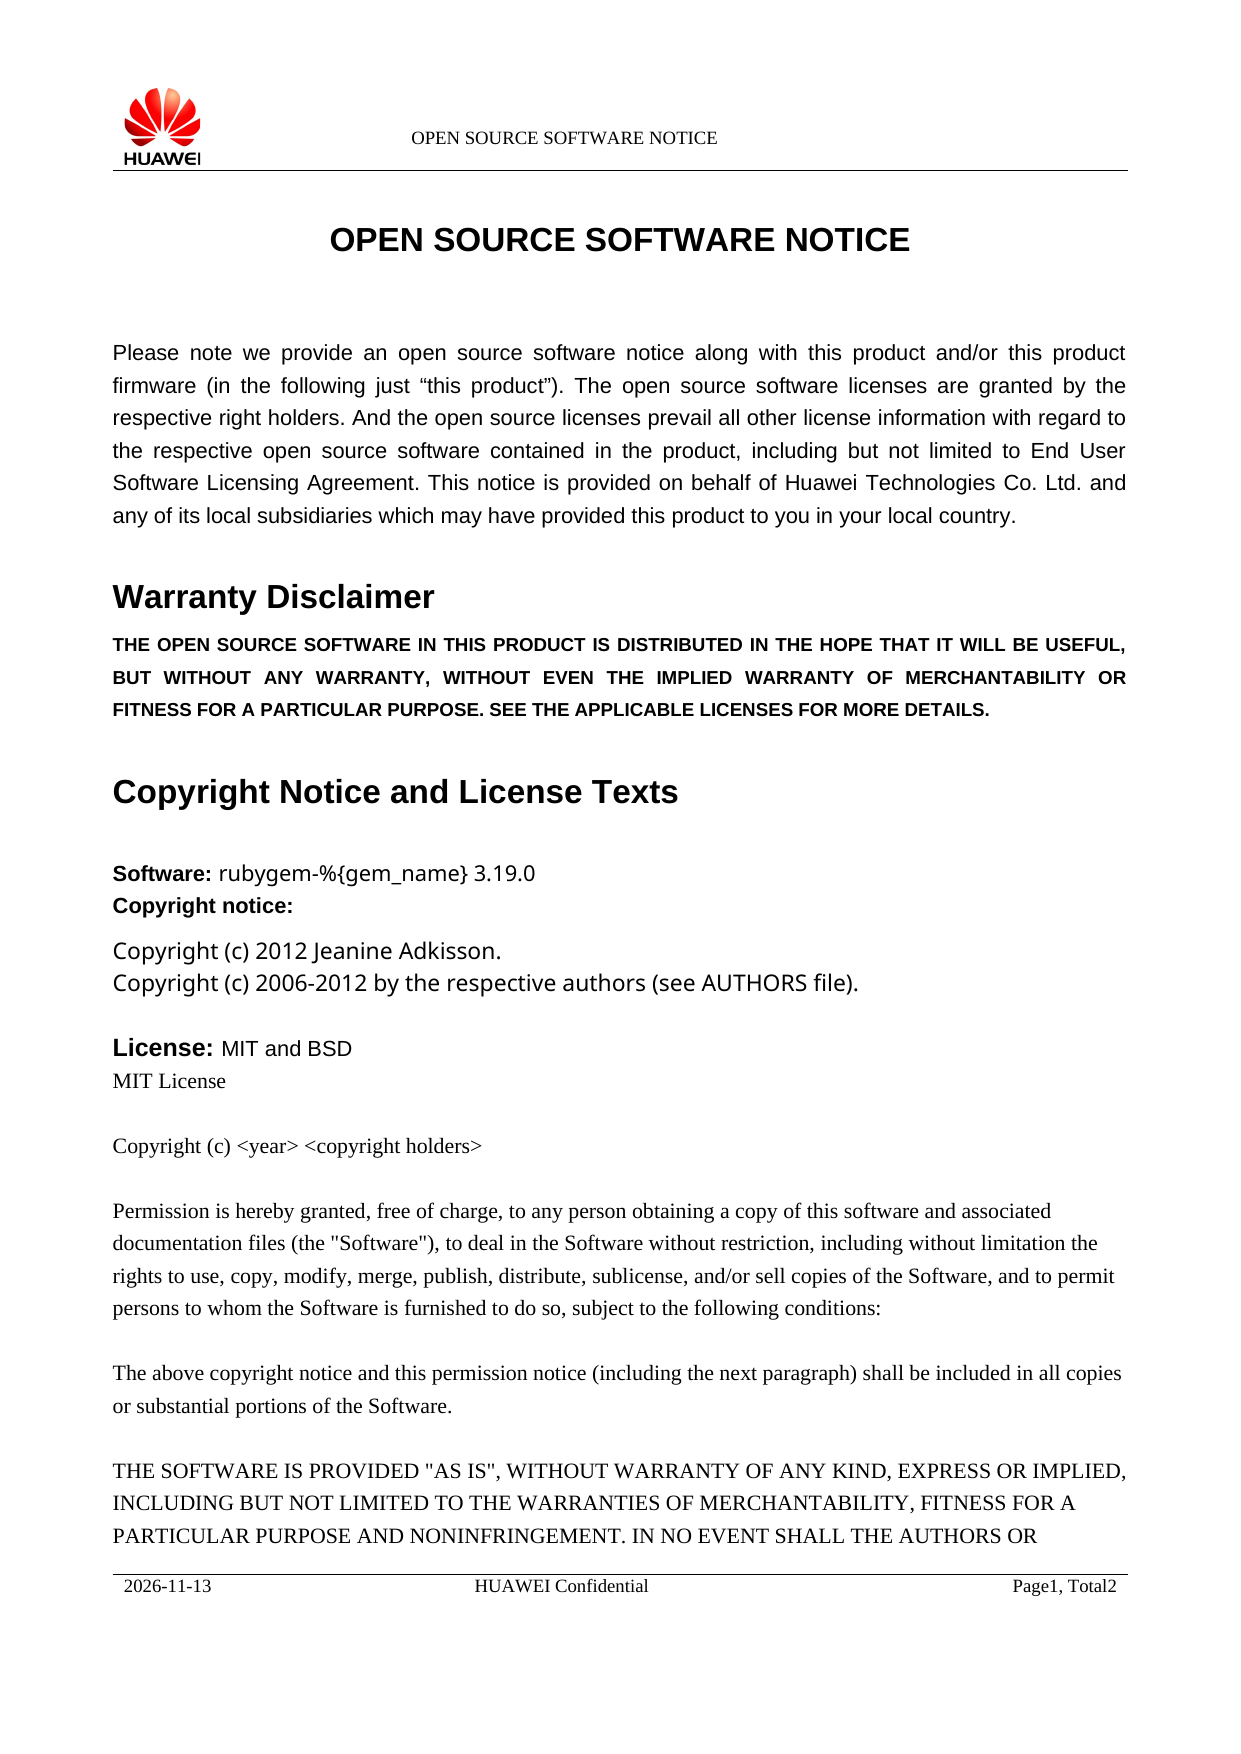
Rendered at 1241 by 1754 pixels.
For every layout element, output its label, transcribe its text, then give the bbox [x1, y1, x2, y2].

text Copyright notice: [112, 889, 1128, 921]
title Software: rubygem-%{gem_name} 3.19.0 [112, 856, 1128, 889]
text Copyright (c) 2012 Jeanine Adkisson. Copyright (c) 2006-2012 by the respective authors (see AUTHORS file). [112, 934, 1128, 1031]
text OPEN SOURCE SOFTWARE NOTICE [112, 206, 1128, 271]
text Warranty Disclaimer [112, 564, 1128, 629]
picture [124, 88, 201, 165]
text License: MIT and BSD [112, 1031, 1128, 1064]
text Copyright Notice and License Texts [112, 759, 1128, 824]
text The open source software in this product is distributed in the hope that it will be useful, but WITHOUT ANY WARRANTY, without even the implied warranty of MERCHANTABILITY or FITNESS FOR A PARTICULAR PURPOSE. See the applicable licenses for more details. [112, 629, 1128, 726]
text Please note we provide an open source software notice along with this product and/or this product firmware (in the following just “this product”). The open source software licenses are granted by the respective right holders. And the open source licenses prevail all other license information with regard to the respective open source software contained in the product, including but not limited to End User Software Licensing Agreement. This notice is provided on behalf of Huawei Technologies Co. Ltd. and any of its local subsidiaries which may have provided this product to you in your local country. [112, 336, 1128, 531]
